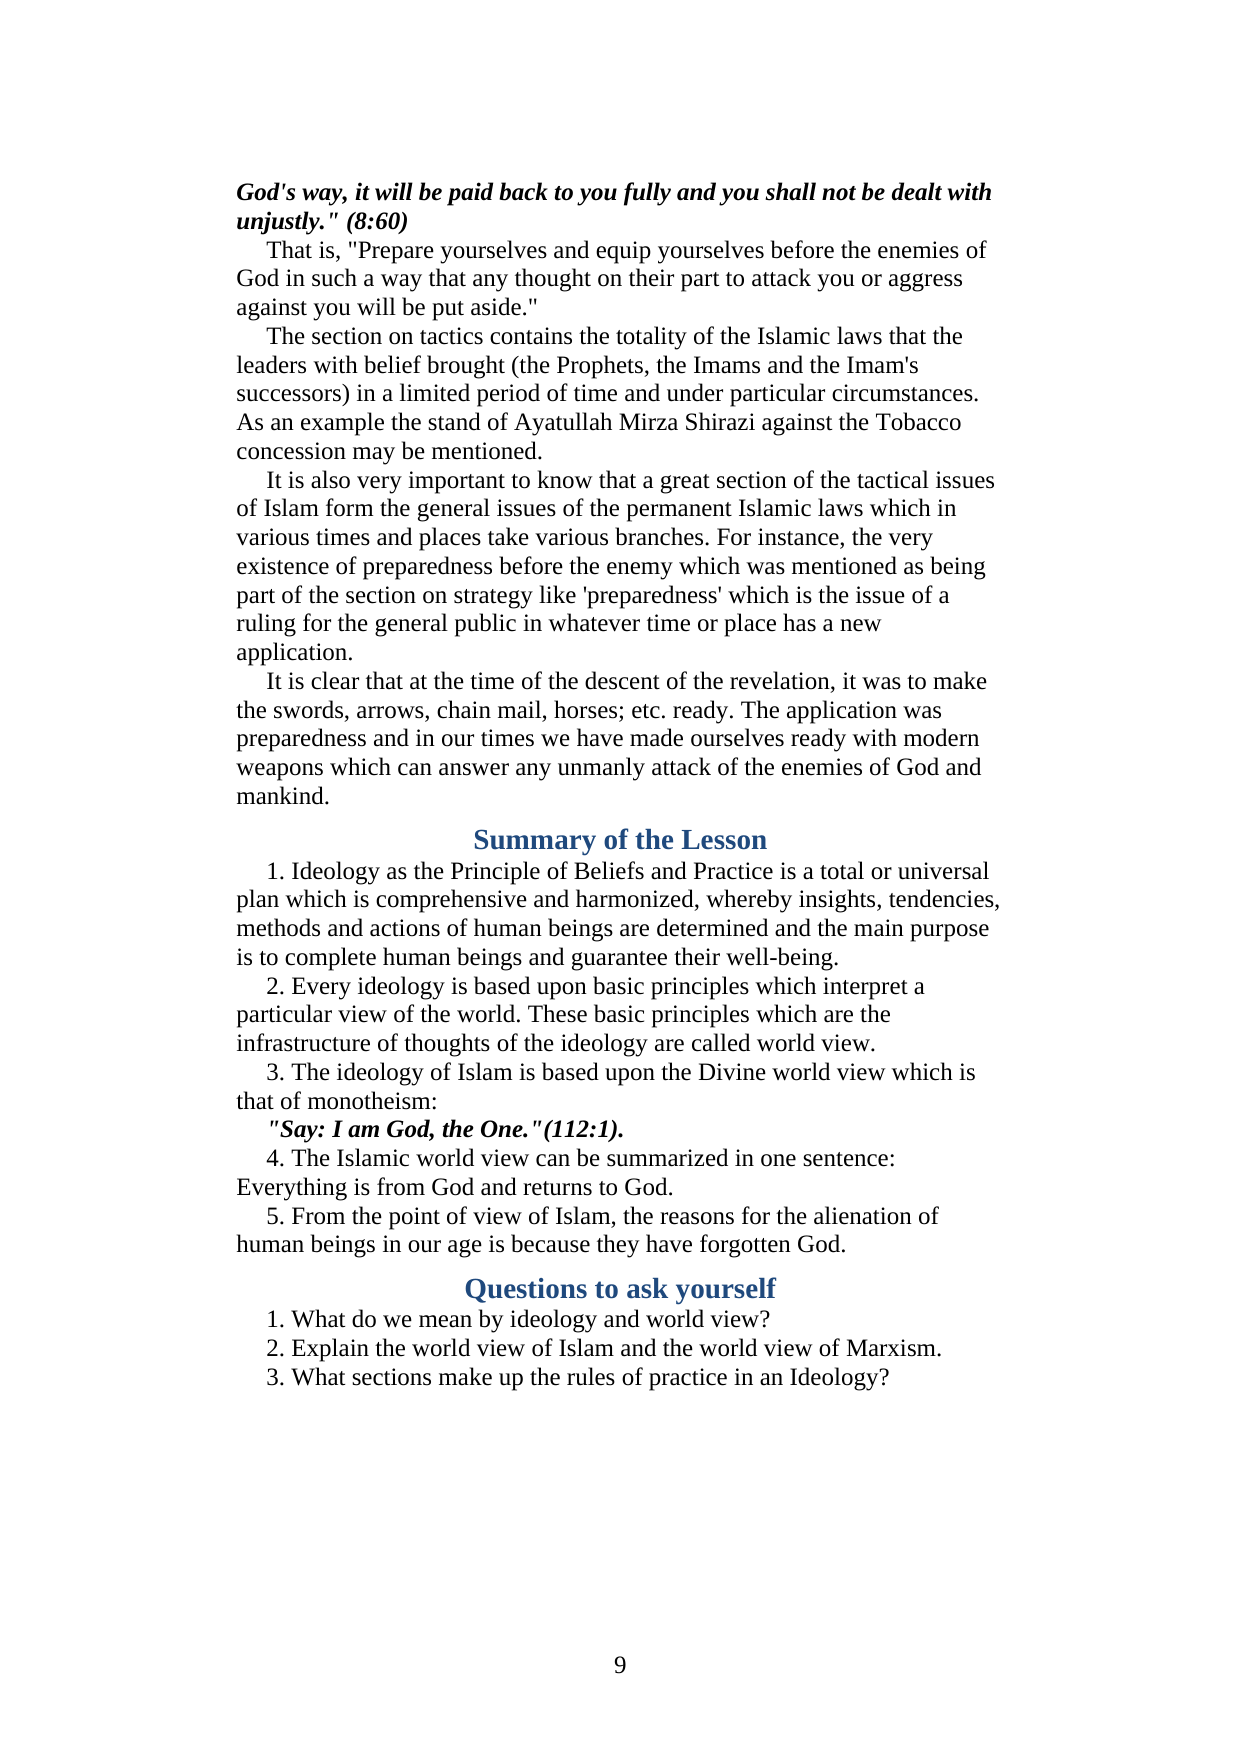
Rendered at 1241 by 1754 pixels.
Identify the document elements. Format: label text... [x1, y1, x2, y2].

text 2. Every ideology is based upon basic principles which interpret a particular view of the world. These basic principles which are the infrastructure of thoughts of the ideology are called world view. [236, 971, 1004, 1057]
text 3. The ideology of Islam is based upon the Divine world view which is that of monotheism: [236, 1057, 1004, 1114]
text That is, "Prepare yourselves and equip yourselves before the enemies of God in such a way that any thought on their part to attack you or aggress against you will be put aside." [236, 235, 1004, 321]
text The section on tactics contains the totality of the Islamic laws that the leaders with belief brought (the Prophets, the Imams and the Imam's successors) in a limited period of time and under particular circumstances. As an example the stand of Ayatullah Mirza Shirazi against the Tobacco concession may be mentioned. [236, 321, 1004, 465]
subtitle Summary of the Lesson [236, 822, 1004, 856]
text 3. What sections make up the rules of practice in an Ideology? [236, 1362, 1004, 1391]
text 2. Explain the world view of Islam and the world view of Marxism. [236, 1333, 1004, 1362]
text 4. The Islamic world view can be summarized in one sentence: Everything is from God and returns to God. [236, 1143, 1004, 1201]
subtitle Questions to ask yourself [236, 1271, 1004, 1304]
text It is also very important to know that a great section of the tactical issues of Islam form the general issues of the permanent Islamic laws which in various times and places take various branches. For instance, the very existence of preparedness before the enemy which was mentioned as being part of the section on strategy like 'preparedness' which is the issue of a ruling for the general public in whatever time or place has a new application. [236, 465, 1004, 666]
text 5. From the point of view of Islam, the reasons for the alienation of human beings in our age is because they have forgotten God. [236, 1201, 1004, 1258]
text 1. What do we mean by ideology and world view? [236, 1304, 1004, 1333]
text 1. Ideology as the Principle of Beliefs and Practice is a total or universal plan which is comprehensive and harmonized, whereby insights, tendencies, methods and actions of human beings are determined and the main purpose is to complete human beings and guarantee their well-being. [236, 856, 1004, 971]
text "Say: I am God, the One."(112:1). [236, 1114, 1004, 1143]
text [236, 177, 1004, 235]
text It is clear that at the time of the descent of the revelation, it was to make the swords, arrows, chain mail, horses; etc. ready. The application was preparedness and in our times we have made ourselves ready with modern weapons which can answer any unmanly attack of the enemies of God and mankind. [236, 666, 1004, 810]
